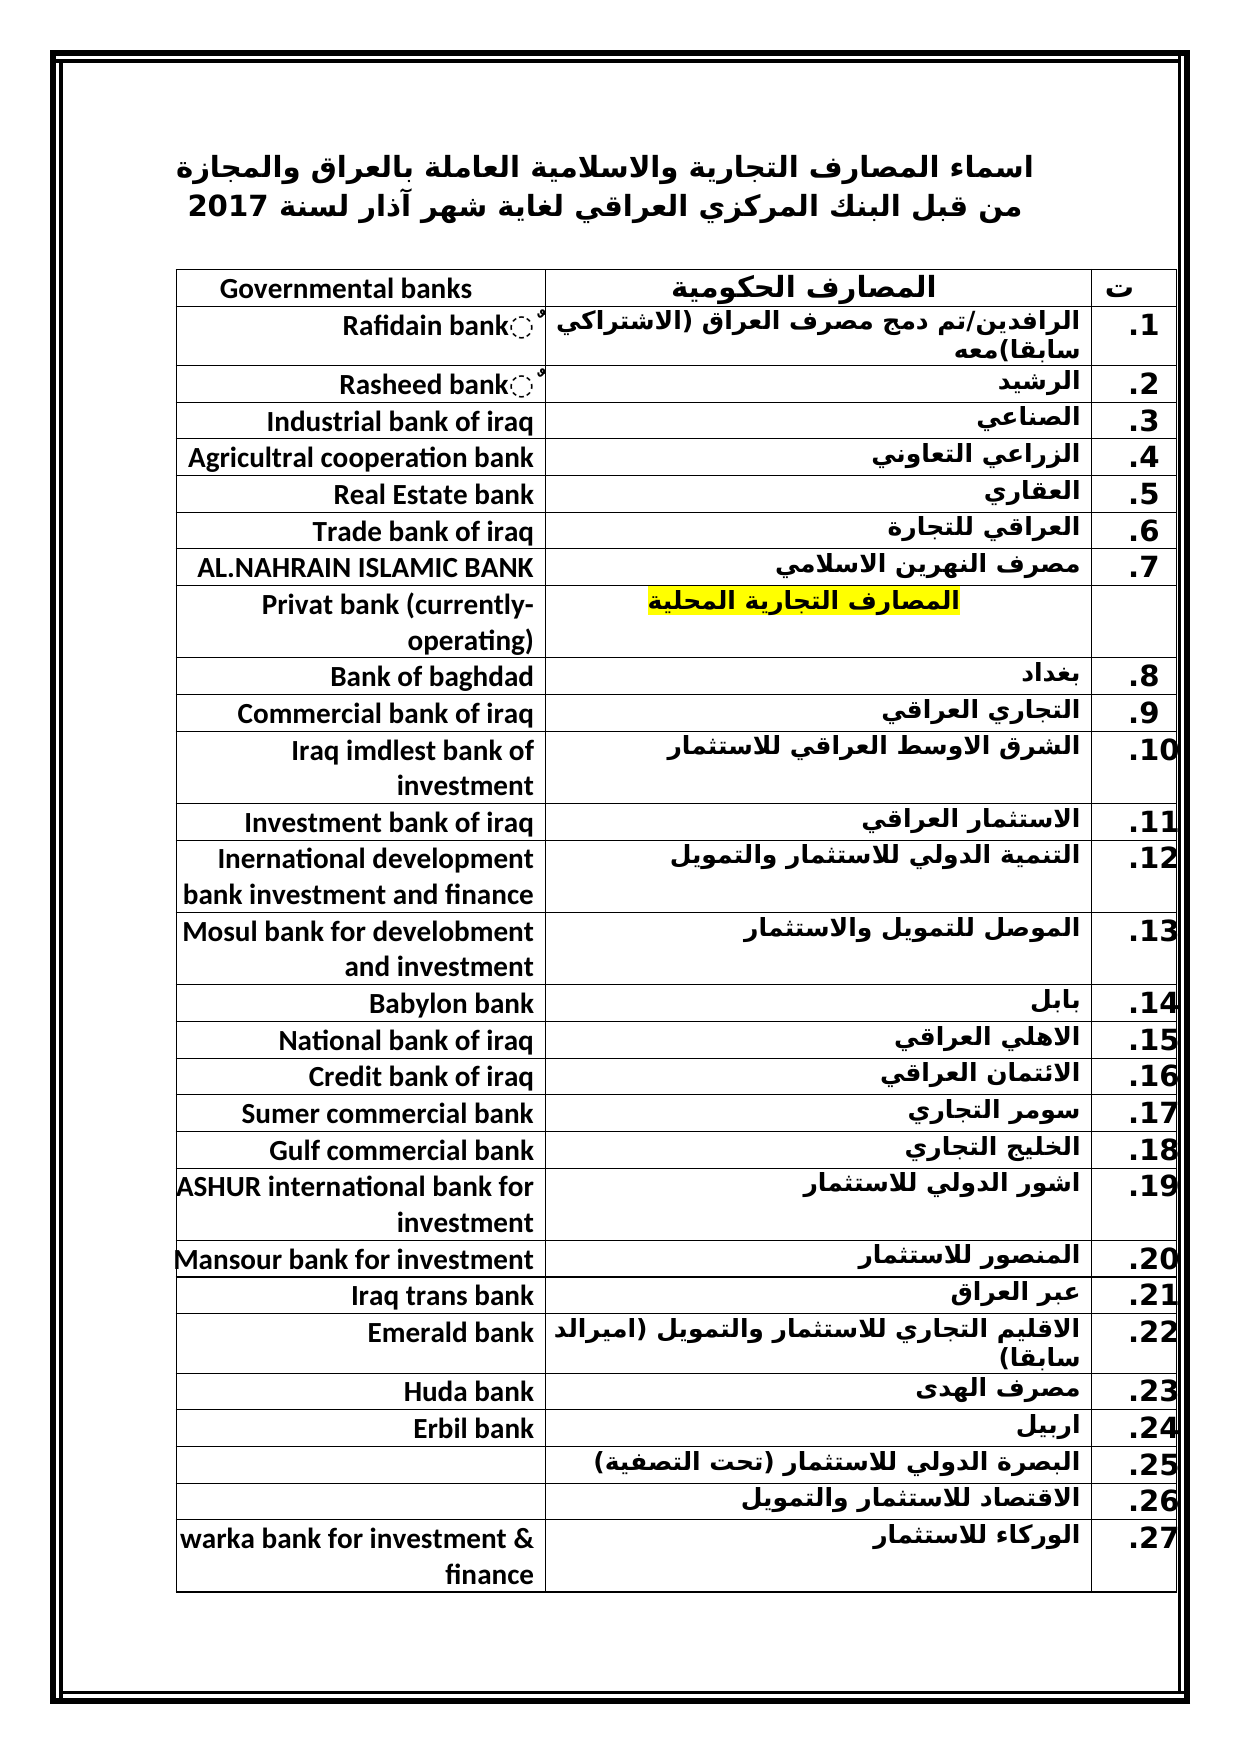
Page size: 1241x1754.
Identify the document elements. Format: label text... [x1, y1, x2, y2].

table_cell [1092, 1447, 1176, 1482]
table_cell عبر العراق [546, 1278, 1091, 1313]
table_cell ٌRasheed bank [177, 366, 545, 402]
table_cell التجاري العراقي [546, 695, 1091, 731]
table_cell Mansour bank for investment [177, 1241, 545, 1276]
table_cell العقاري [546, 476, 1091, 512]
table_cell البصرة الدولي للاستثمار (تحت التصفية) [546, 1447, 1091, 1482]
table_cell اربيل [546, 1410, 1091, 1446]
table_cell الاقتصاد للاستثمار والتمويل [546, 1484, 1091, 1519]
table_cell warka bank for investment & finance [177, 1520, 545, 1591]
table_cell [177, 1484, 545, 1519]
table_cell Iraq trans bank [177, 1278, 545, 1313]
table_cell [1092, 841, 1176, 912]
table_cell Commercial bank of iraq [177, 695, 545, 731]
table_cell العراقي للتجارة [546, 513, 1091, 548]
table_cell [1092, 1022, 1176, 1057]
table_cell Agricultral cooperation bank [177, 439, 545, 475]
table_cell Huda bank [177, 1374, 545, 1409]
table_cell [1092, 985, 1176, 1021]
table_cell National bank of iraq [177, 1022, 545, 1057]
table_cell الرشيد [546, 366, 1091, 402]
table_cell المنصور للاستثمار [546, 1241, 1091, 1276]
table_cell [1092, 586, 1176, 657]
table_cell [1092, 1241, 1176, 1276]
table_cell AL.NAHRAIN ISLAMIC BANK [177, 549, 545, 585]
table_cell [1092, 549, 1176, 585]
table_cell سومر التجاري [546, 1095, 1091, 1131]
table_header Governmental banks [177, 270, 545, 306]
table_header المصارف الحكومية [546, 270, 1091, 306]
table_cell [1092, 732, 1176, 803]
table_cell [1092, 1095, 1176, 1131]
table_cell [1092, 658, 1176, 694]
table_cell الاهلي العراقي [546, 1022, 1091, 1057]
table_cell الائتمان العراقي [546, 1059, 1091, 1094]
table_cell [177, 1447, 545, 1482]
table_cell Credit bank of iraq [177, 1059, 545, 1094]
table_cell Real Estate bank [177, 476, 545, 512]
table_cell Trade bank of iraq [177, 513, 545, 548]
table_cell Industrial bank of iraq [177, 403, 545, 438]
table_cell الموصل للتمويل والاستثمار [546, 913, 1091, 984]
table_cell [1092, 476, 1176, 512]
table_cell Inernational development bank investment and finance [177, 841, 545, 912]
table_cell [1092, 1520, 1176, 1591]
table_cell المصارف التجارية المحلية [546, 586, 1091, 657]
table_cell [1092, 403, 1176, 438]
table_cell Privat bank (currently-operating) [177, 586, 545, 657]
table_cell Iraq imdlest bank of investment [177, 732, 545, 803]
table_cell بغداد [546, 658, 1091, 694]
table_cell الزراعي التعاوني [546, 439, 1091, 475]
table_cell بابل [546, 985, 1091, 1021]
table_cell [1092, 1314, 1176, 1372]
table_cell مصرف النهرين الاسلامي [546, 549, 1091, 585]
table_cell ASHUR international bank for investment [177, 1169, 545, 1240]
table_cell [1092, 307, 1176, 365]
table_cell اشور الدولي للاستثمار [546, 1169, 1091, 1240]
table_cell Mosul bank for develobment and investment [177, 913, 545, 984]
table_cell مصرف الهدى [546, 1374, 1091, 1409]
table_cell Emerald bank [177, 1314, 545, 1372]
table_cell Gulf commercial bank [177, 1132, 545, 1167]
table_cell ٌRafidain bank [177, 307, 545, 365]
table_cell Erbil bank [177, 1410, 545, 1446]
table_cell [1092, 439, 1176, 475]
table_cell [1092, 1278, 1176, 1313]
text اسماء المصارف التجارية والاسلامية العاملة بالعراق والمجازة من قبل البنك المركزي العراقي لغاية شهر آذار لسنة 2017 [158, 150, 1053, 223]
table_cell [1092, 1374, 1176, 1409]
table_cell الاستثمار العراقي [546, 804, 1091, 839]
table_cell [1092, 695, 1176, 731]
table_cell [1092, 804, 1176, 839]
table_cell [1092, 1169, 1176, 1240]
table_cell [1092, 1410, 1176, 1446]
table_cell الاقليم التجاري للاستثمار والتمويل (اميرالد سابقا) [546, 1314, 1091, 1372]
table_cell Investment bank of iraq [177, 804, 545, 839]
table_cell الخليج التجاري [546, 1132, 1091, 1167]
table_cell [1092, 1059, 1176, 1094]
table_header ت [1092, 270, 1176, 306]
table_cell الرافدين/تم دمج مصرف العراق (الاشتراكي سابقا)معه [546, 307, 1091, 365]
table_cell [1092, 513, 1176, 548]
table_cell Bank of baghdad [177, 658, 545, 694]
table_cell التنمية الدولي للاستثمار والتمويل [546, 841, 1091, 912]
table_cell Babylon bank [177, 985, 545, 1021]
table_cell Sumer commercial bank [177, 1095, 545, 1131]
table_cell الوركاء للاستثمار [546, 1520, 1091, 1591]
table_cell [1092, 1132, 1176, 1167]
table_cell الشرق الاوسط العراقي للاستثمار [546, 732, 1091, 803]
table_cell [1092, 366, 1176, 402]
table_cell الصناعي [546, 403, 1091, 438]
table_cell [1092, 913, 1176, 984]
table_cell [1092, 1484, 1176, 1519]
